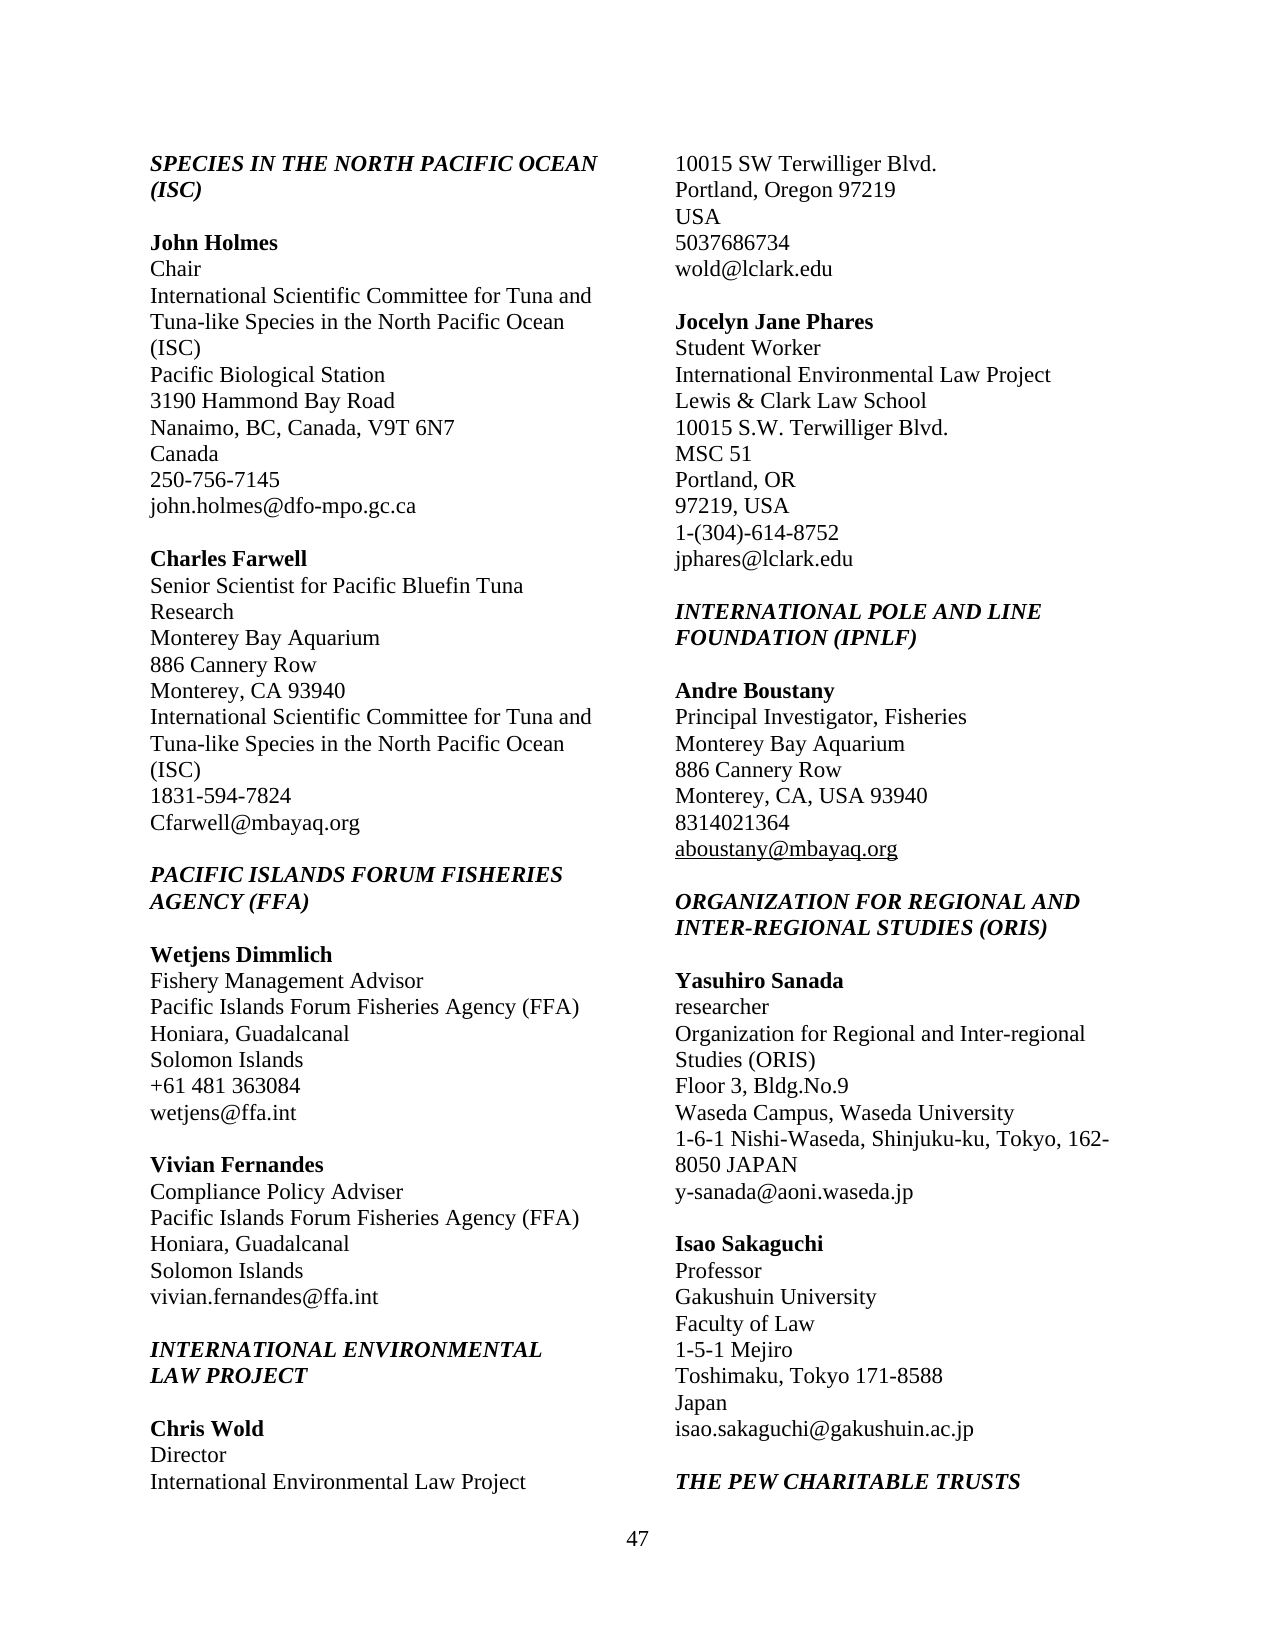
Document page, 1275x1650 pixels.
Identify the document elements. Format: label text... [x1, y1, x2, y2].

text Organization for Regional and Inter-regional Studies (ORIS) [675, 888, 1125, 941]
text International Scientific Committee for Tuna and Tuna-like Species in the North Pacific Ocean (ISC) [150, 282, 600, 361]
text 5037686734 [675, 229, 1125, 255]
text Vivian Fernandes [150, 1151, 600, 1178]
text International Environmental Law Project [150, 1336, 600, 1389]
text researcher [675, 993, 1125, 1020]
text Wetjens Dimmlich [150, 941, 600, 967]
text wold@lclark.edu [675, 255, 1125, 282]
text Portland, OR [675, 466, 1125, 493]
text Professor [675, 1257, 1125, 1283]
text International Pole and Line Foundation (IPNLF) [675, 598, 1125, 651]
text Yasuhiro Sanada [675, 967, 1125, 993]
text wetjens@ffa.int [150, 1099, 600, 1125]
text aboustany@mbayaq.org [675, 835, 1125, 862]
text Senior Scientist for Pacific Bluefin Tuna Research [150, 572, 600, 624]
text International Environmental Law Project [150, 1468, 600, 1494]
text Canada [150, 440, 600, 466]
text john.holmes@dfo-mpo.gc.ca [150, 493, 600, 519]
text Andre Boustany [675, 677, 1125, 703]
text MSC 51 [675, 440, 1125, 466]
text 250-756-7145 [150, 466, 600, 493]
text Chris Wold [150, 1415, 600, 1441]
text Gakushuin University [675, 1283, 1125, 1309]
text 1-(304)-614-8752 [675, 519, 1125, 545]
text Director [150, 1441, 600, 1468]
text 10015 S.W. Terwilliger Blvd. [675, 413, 1125, 440]
text Floor 3, Bldg.No.9 [675, 1072, 1125, 1099]
text Cfarwell@mbayaq.org [150, 809, 600, 835]
text Monterey Bay Aquarium [675, 730, 1125, 756]
text y-sanada@aoni.waseda.jp [675, 1178, 1125, 1204]
text 1-6-1 Nishi-Waseda, Shinjuku-ku, Tokyo, 162-8050 JAPAN [675, 1125, 1125, 1178]
text Faculty of Law 1-5-1 Mejiro Toshimaku, Tokyo 171-8588 Japan [675, 1309, 1125, 1415]
text 1831-594-7824 [150, 782, 600, 809]
text Charles Farwell [150, 545, 600, 572]
text Chair [150, 255, 600, 282]
text +61 481 363084 [150, 1072, 600, 1099]
text Monterey Bay Aquarium 886 Cannery Row Monterey, CA 93940 [150, 624, 600, 703]
text vivian.fernandes@ffa.int [150, 1283, 600, 1309]
text International Scientific Committee for Tuna and Tuna-like Species in the North Pacific Ocean (ISC) [150, 150, 600, 203]
text Pacific Islands Forum Fisheries Agency (FFA) [150, 862, 600, 914]
text Jocelyn Jane Phares [675, 308, 1125, 334]
text Student Worker [675, 334, 1125, 361]
text isao.sakaguchi@gakushuin.ac.jp [675, 1415, 1125, 1441]
text International Environmental Law Project [675, 361, 1125, 387]
text Isao Sakaguchi [675, 1231, 1125, 1257]
text 97219, USA [675, 493, 1125, 519]
text jphares@lclark.edu [675, 545, 1125, 572]
text Organization for Regional and Inter-regional Studies (ORIS) [675, 1020, 1125, 1072]
text Monterey, CA, USA 93940 [675, 782, 1125, 809]
text Honiara, Guadalcanal Solomon Islands [150, 1231, 600, 1283]
text Compliance Policy Adviser [150, 1178, 600, 1204]
text 886 Cannery Row [675, 756, 1125, 782]
text Pacific Islands Forum Fisheries Agency (FFA) [150, 1204, 600, 1231]
text Lewis & Clark Law School [675, 387, 1125, 413]
text Honiara, Guadalcanal Solomon Islands [150, 1020, 600, 1072]
text Pacific Islands Forum Fisheries Agency (FFA) [150, 993, 600, 1020]
text 8314021364 [675, 809, 1125, 835]
text the Pew Charitable TrustS [675, 1468, 1125, 1494]
text John Holmes [150, 229, 600, 255]
text International Scientific Committee for Tuna and Tuna-like Species in the North Pacific Ocean (ISC) [150, 703, 600, 782]
text 10015 SW Terwilliger Blvd. Portland, Oregon 97219 USA [675, 150, 1125, 229]
text Pacific Biological Station 3190 Hammond Bay Road Nanaimo, BC, Canada, V9T 6N7 [150, 361, 600, 440]
text Waseda Campus, Waseda University [675, 1099, 1125, 1125]
text Principal Investigator, Fisheries [675, 703, 1125, 730]
text Fishery Management Advisor [150, 967, 600, 993]
